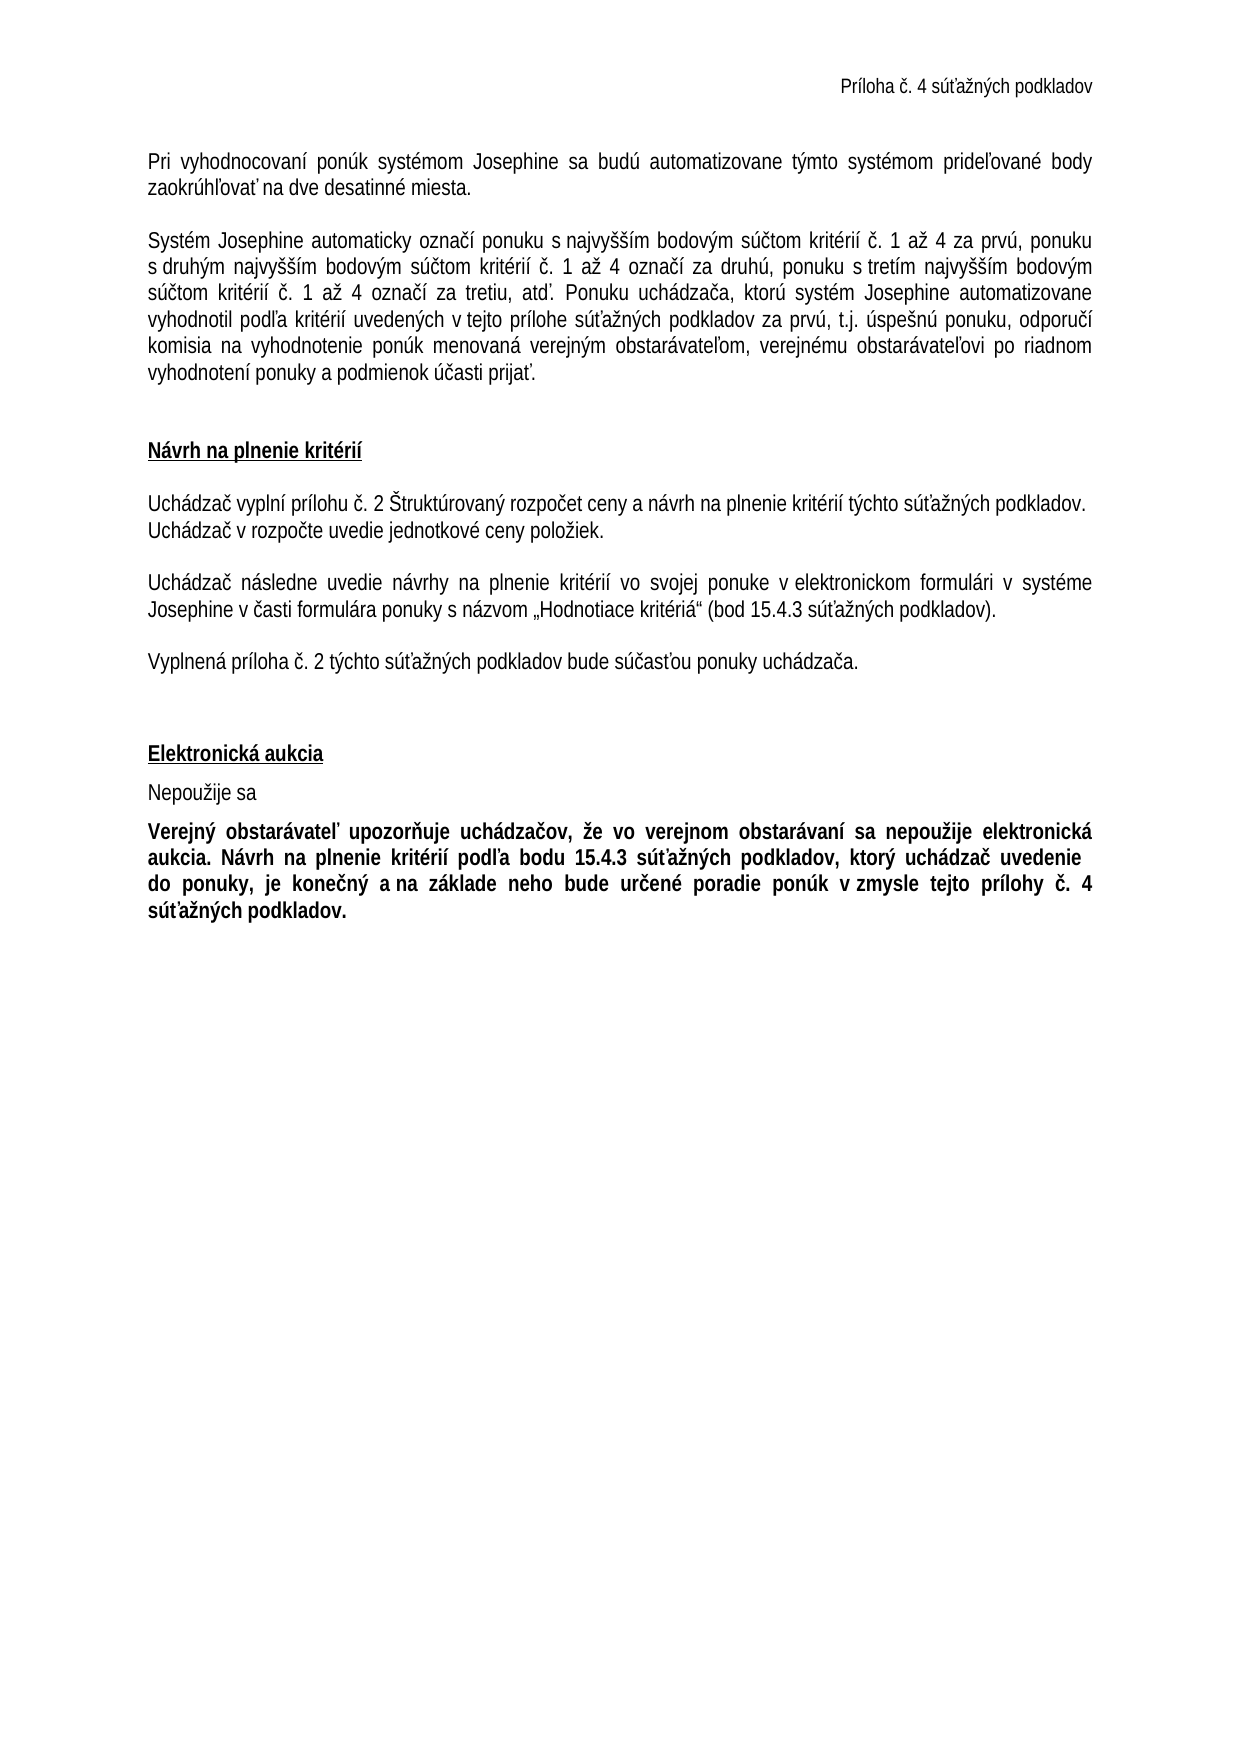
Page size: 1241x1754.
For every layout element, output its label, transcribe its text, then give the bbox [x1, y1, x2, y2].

text Elektronická aukcia [148, 740, 1093, 766]
text Nepoužije sa [148, 779, 1093, 805]
text Uchádzač následne uvedie návrhy na plnenie kritérií vo svojej ponuke v elektronickom formulári v systéme Josephine v časti formulára ponuky s názvom „Hodnotiace kritériá“ (bod 15.4.3 súťažných podkladov). [148, 569, 1093, 622]
text Pri vyhodnocovaní ponúk systémom Josephine sa budú automatizovane týmto systémom prideľované body zaokrúhľovať na dve desatinné miesta. [148, 148, 1093, 200]
text Uchádzač vyplní prílohu č. 2 Štruktúrovaný rozpočet ceny a návrh na plnenie kritérií týchto súťažných podkladov. [148, 490, 1093, 517]
text Uchádzač v rozpočte uvedie jednotkové ceny položiek. [148, 517, 1093, 543]
text Návrh na plnenie kritérií [148, 437, 1093, 464]
text Systém Josephine automaticky označí ponuku s najvyšším bodovým súčtom kritérií č. 1 až 4 za prvú, ponuku s druhým najvyšším bodovým súčtom kritérií č. 1 až 4 označí za druhú, ponuku s tretím najvyšším bodovým súčtom kritérií č. 1 až 4 označí za tretiu, atď. Ponuku uchádzača, ktorú systém Josephine automatizovane vyhodnotil podľa kritérií uvedených v tejto prílohe súťažných podkladov za prvú, t.j. úspešnú ponuku, odporučí komisia na vyhodnotenie ponúk menovaná verejným obstarávateľom, verejnému obstarávateľovi po riadnom vyhodnotení ponuky a podmienok účasti prijať. [148, 227, 1093, 385]
text Verejný obstarávateľ upozorňuje uchádzačov, že vo verejnom obstarávaní sa nepoužije elektronická aukcia. Návrh na plnenie kritérií podľa bodu 15.4.3 súťažných podkladov, ktorý uchádzač uvedenie do ponuky, je konečný a na základe neho bude určené poradie ponúk v zmysle tejto prílohy č. 4 súťažných podkladov. [148, 818, 1093, 923]
text Vyplnená príloha č. 2 týchto súťažných podkladov bude súčasťou ponuky uchádzača. [148, 648, 1093, 675]
